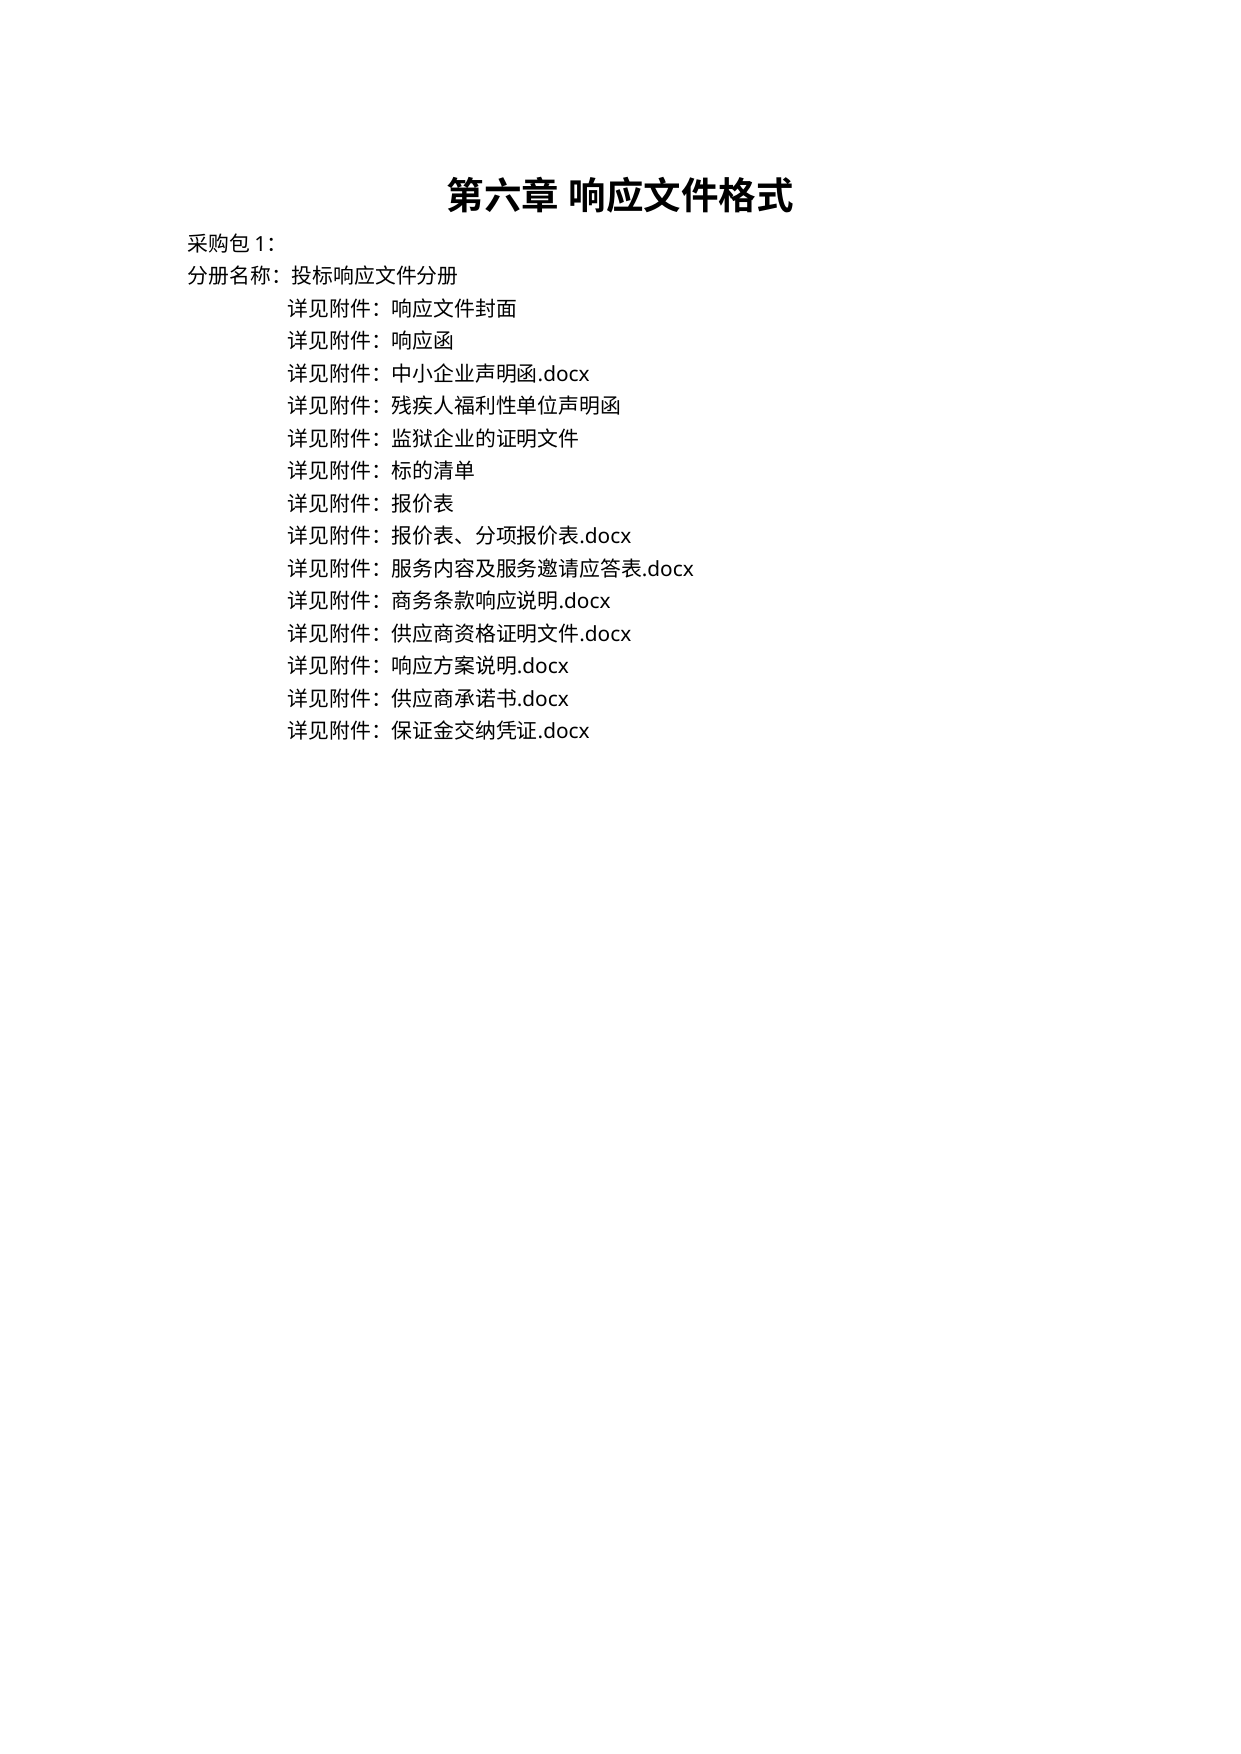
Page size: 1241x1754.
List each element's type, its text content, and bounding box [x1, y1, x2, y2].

text 详见附件：报价表 [187, 487, 1053, 519]
text 第六章 响应文件格式 [187, 162, 1053, 227]
text 详见附件：供应商资格证明文件.docx [187, 617, 1053, 649]
text 详见附件：标的清单 [187, 454, 1053, 487]
text 详见附件：响应函 [187, 324, 1053, 357]
text 详见附件：监狱企业的证明文件 [187, 422, 1053, 454]
text 详见附件：保证金交纳凭证.docx [187, 714, 1053, 747]
text 详见附件：服务内容及服务邀请应答表.docx [187, 552, 1053, 584]
text 采购包1： [187, 227, 1053, 259]
text 详见附件：中小企业声明函.docx [187, 357, 1053, 389]
text 详见附件：响应方案说明.docx [187, 649, 1053, 682]
text 详见附件：商务条款响应说明.docx [187, 584, 1053, 617]
text 分册名称：投标响应文件分册 [187, 259, 1053, 292]
text 详见附件：响应文件封面 [187, 292, 1053, 324]
text 详见附件：残疾人福利性单位声明函 [187, 389, 1053, 422]
text 详见附件：报价表、分项报价表.docx [187, 519, 1053, 552]
text 详见附件：供应商承诺书.docx [187, 682, 1053, 714]
